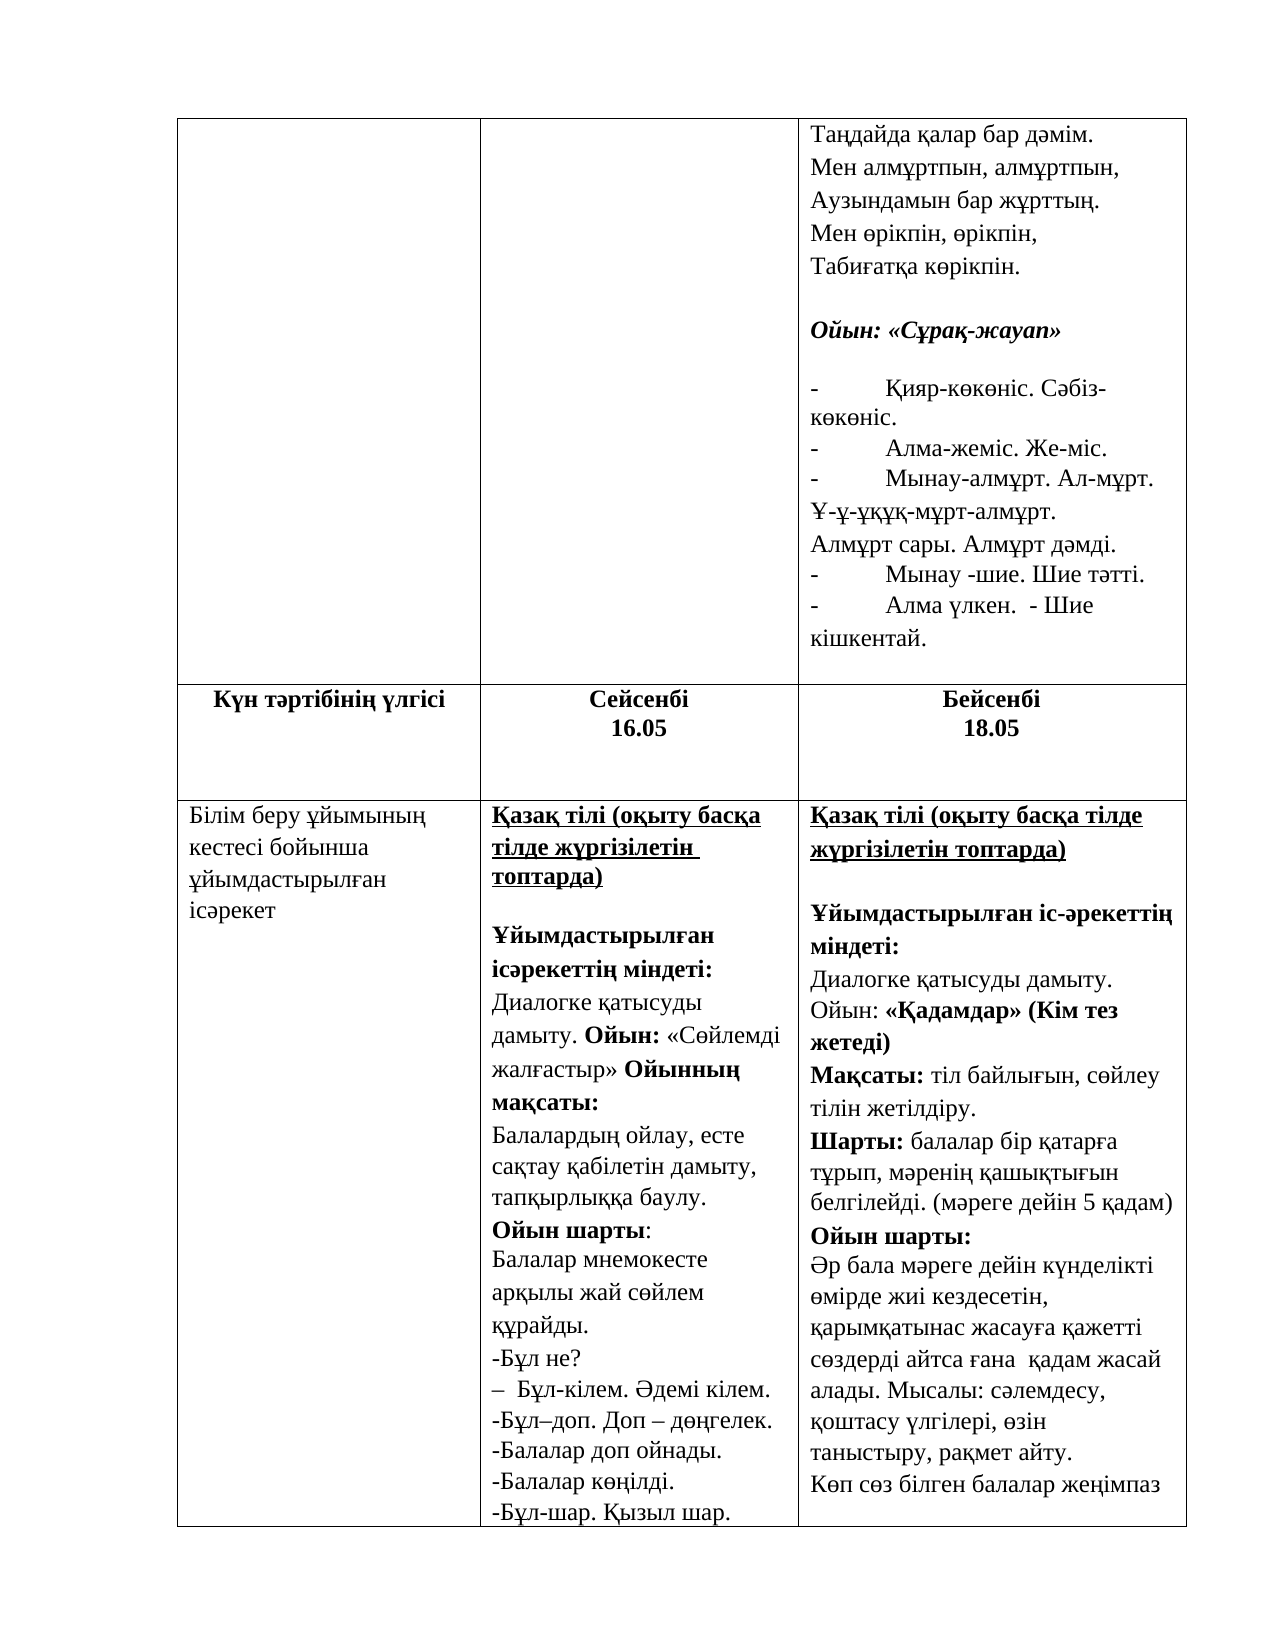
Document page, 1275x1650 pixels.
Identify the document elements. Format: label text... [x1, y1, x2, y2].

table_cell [799, 801, 1186, 1526]
table_cell Сейсенбі 16.05 [481, 685, 798, 799]
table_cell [799, 119, 1186, 683]
table_cell Күн тәртібінің үлгісі [178, 685, 480, 799]
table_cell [178, 119, 480, 683]
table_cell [178, 801, 480, 1526]
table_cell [481, 801, 798, 1526]
table_cell - [481, 119, 798, 683]
table_cell Бейсенбі 18.05 [799, 685, 1186, 799]
